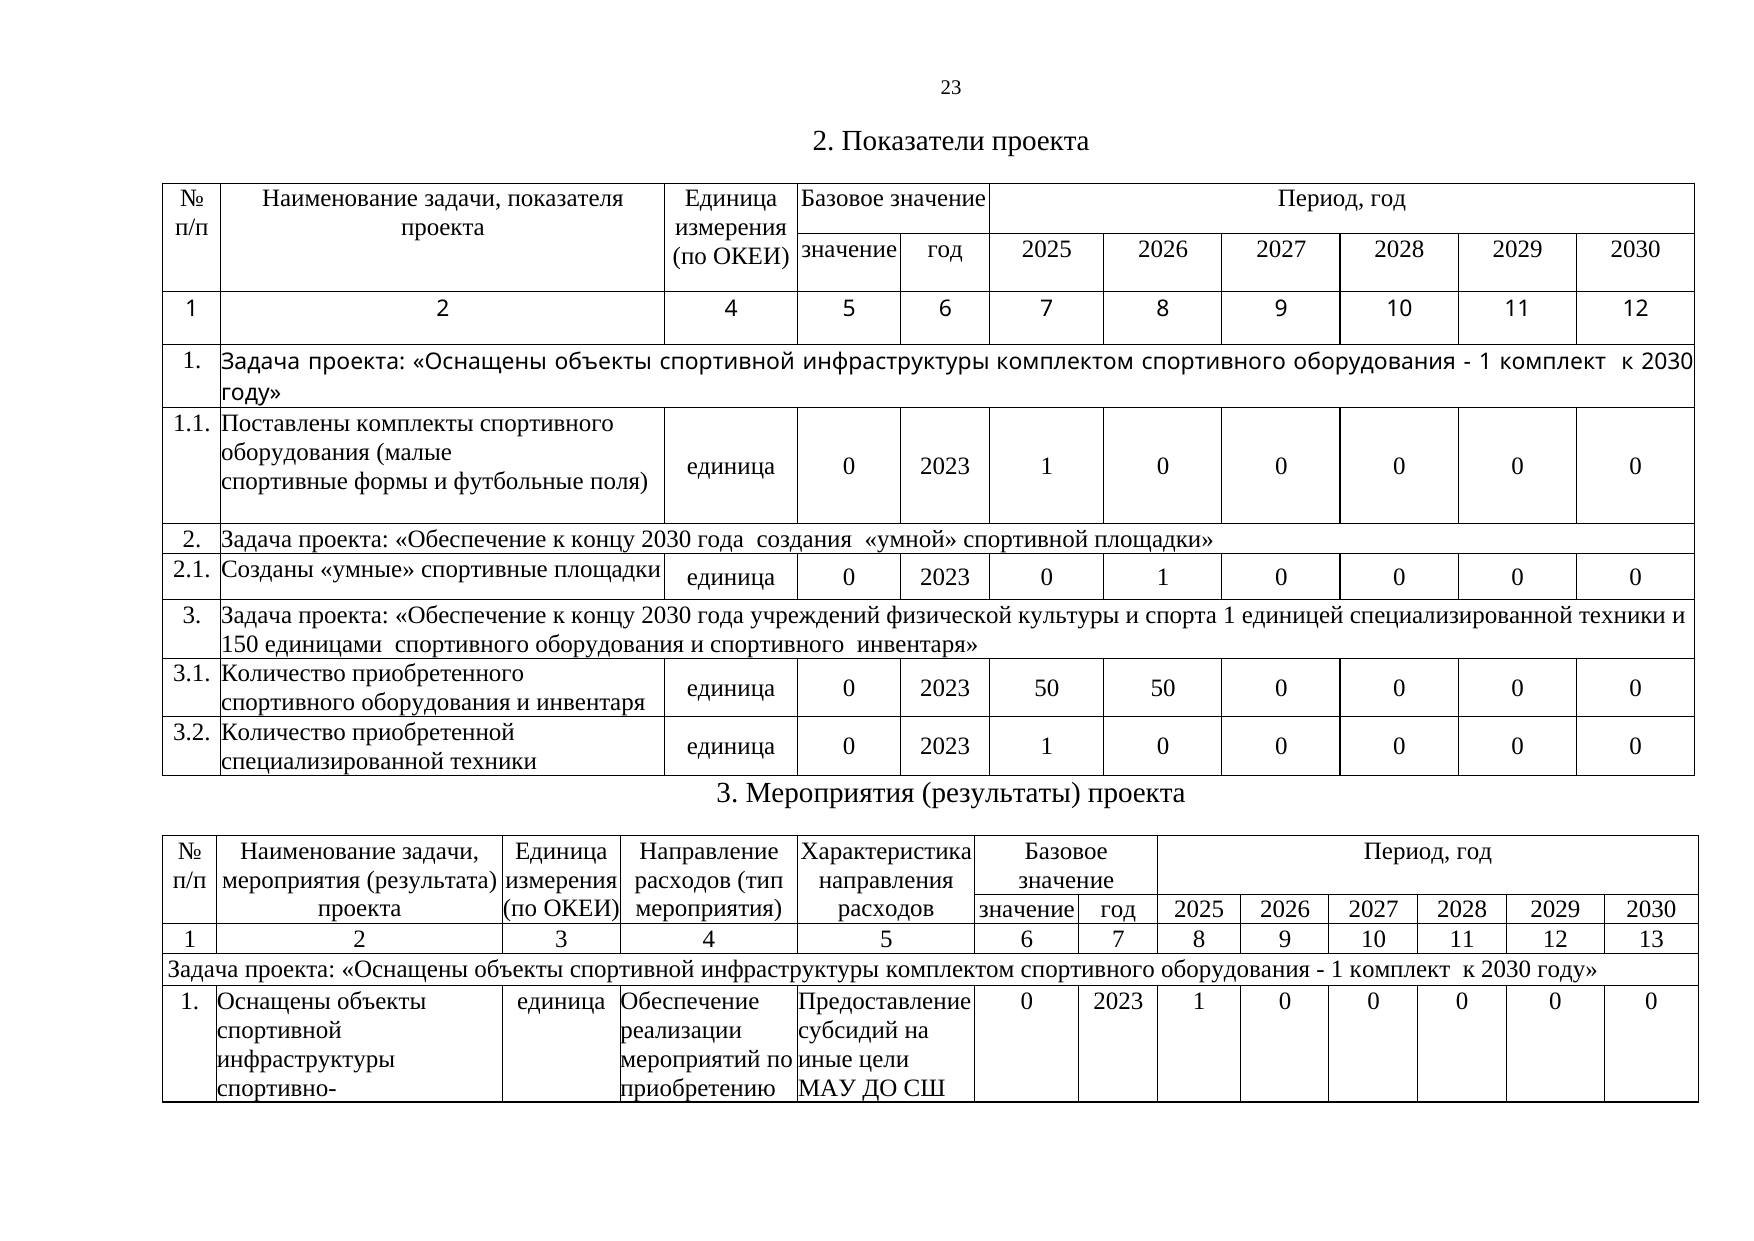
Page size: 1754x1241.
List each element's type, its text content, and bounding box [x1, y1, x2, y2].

table_cell значение [975, 895, 1078, 923]
table_cell 8 [1158, 924, 1240, 953]
table_cell 2026 [1104, 234, 1221, 291]
table_cell 0 [975, 986, 1078, 1101]
table_cell 0 [1222, 554, 1339, 599]
table_cell 1. [163, 345, 220, 407]
table_cell 5 [798, 292, 900, 344]
table_cell 9 [1222, 292, 1339, 344]
table_cell 1 [1104, 554, 1221, 599]
table_cell 7 [1079, 924, 1157, 953]
table_cell единица [665, 554, 797, 599]
table_header Единица измерения (по ОКЕИ) [665, 184, 797, 291]
table_cell 11 [1418, 924, 1506, 953]
table_cell 2. [163, 524, 220, 553]
table_cell 9 [1241, 924, 1328, 953]
table_cell 0 [798, 554, 900, 599]
table_cell 10 [1329, 924, 1417, 953]
table_cell единица [665, 659, 797, 716]
table_cell 3.1. [163, 659, 220, 716]
table_cell Обеспечение реализации мероприятий по приобретению спортивно - технологического оборудования [621, 986, 797, 1101]
table_cell Предоставление субсидий на иные цели МАУ ДО СШ «Сухона» [798, 986, 974, 1101]
table_cell единица [503, 986, 620, 1101]
table_cell Задача проекта: «Оснащены объекты спортивной инфраструктуры комплектом спортивного оборудования - 1 комплект к 2030 году» [163, 954, 1698, 985]
table_cell 2030 [1605, 895, 1698, 923]
table_cell 2023 [1079, 986, 1157, 1101]
table_cell 2023 [901, 659, 989, 716]
table_header № п/п [163, 836, 216, 923]
table_cell 12 [1577, 292, 1694, 344]
table_cell 0 [1459, 717, 1576, 774]
text 3. Мероприятия (результаты) проекта [207, 776, 1695, 809]
table_header Характеристика направления расходов [798, 836, 974, 923]
table_cell единица [665, 717, 797, 774]
table_cell Задача проекта: «Оснащены объекты спортивной инфраструктуры комплектом спортивного оборудования - 1 комплект к 2030 году» [221, 345, 1694, 407]
table_header Базовое значение [975, 836, 1157, 893]
table_header Направление расходов (тип мероприятия) [621, 836, 797, 923]
table_cell 12 [1507, 924, 1604, 953]
table_cell 0 [1577, 659, 1694, 716]
table_cell 2026 [1241, 895, 1328, 923]
table_cell 2030 [1577, 234, 1694, 291]
table_cell 2023 [901, 408, 989, 523]
table_cell 0 [1605, 986, 1698, 1101]
table_header Единица измерения (по ОКЕИ) [503, 836, 620, 923]
table_header Базовое значение [798, 184, 989, 233]
table_cell 2025 [1158, 895, 1240, 923]
table_cell Поставлены комплекты спортивного оборудования (малые спортивные формы и футбольные поля) [221, 408, 664, 523]
table_header Наименование задачи, мероприятия (результата) проекта [217, 836, 502, 923]
table_cell 3 [503, 924, 620, 953]
table_cell 1 [990, 408, 1103, 523]
table_cell год [1079, 895, 1157, 923]
table_cell 0 [1577, 717, 1694, 774]
table_cell 0 [798, 717, 900, 774]
table_cell 3.2. [163, 717, 220, 774]
table_cell 1 [163, 292, 220, 344]
table_cell 2029 [1459, 234, 1576, 291]
table_cell 2025 [990, 234, 1103, 291]
table_cell 0 [1459, 554, 1576, 599]
table_cell 2023 [901, 554, 989, 599]
table_cell 2.1. [163, 554, 220, 599]
table_cell 0 [1222, 717, 1339, 774]
table_cell 0 [1222, 408, 1339, 523]
table_cell 6 [975, 924, 1078, 953]
table_cell значение [798, 234, 900, 291]
table_cell 0 [798, 659, 900, 716]
table_cell 4 [621, 924, 797, 953]
table_cell 1 [163, 924, 216, 953]
table_header Период, год [990, 184, 1694, 233]
table_cell Задача проекта: «Обеспечение к концу 2030 года учреждений физической культуры и спорта 1 единицей специализированной техники и 150 единицами спортивного оборудования и спортивного инвентаря» [221, 600, 1694, 657]
table_cell 10 [1341, 292, 1458, 344]
table_cell единица [665, 408, 797, 523]
table_header Период, год [1158, 836, 1698, 893]
table_cell 0 [1459, 408, 1576, 523]
table_cell 2023 [901, 717, 989, 774]
table_cell 0 [1341, 659, 1458, 716]
table_cell 2029 [1507, 895, 1604, 923]
table_cell 0 [1341, 408, 1458, 523]
table_cell 0 [1459, 659, 1576, 716]
table_cell 2 [221, 292, 664, 344]
table_cell год [901, 234, 989, 291]
table_cell 0 [1507, 986, 1604, 1101]
table_cell Созданы «умные» спортивные площадки [221, 554, 664, 599]
table_cell Количество приобретенного спортивного оборудования и инвентаря [221, 659, 664, 716]
table_cell Количество приобретенной специализированной техники [221, 717, 664, 774]
table_cell 2027 [1222, 234, 1339, 291]
table_cell 3. [163, 600, 220, 657]
table_cell 0 [1329, 986, 1417, 1101]
table_cell 1.1. [163, 408, 220, 523]
table_cell 2028 [1418, 895, 1506, 923]
table_cell 0 [1418, 986, 1506, 1101]
table_cell 7 [990, 292, 1103, 344]
table_cell 4 [665, 292, 797, 344]
table_cell 0 [1104, 408, 1221, 523]
table_cell Задача проекта: «Обеспечение к концу 2030 года создания «умной» спортивной площадки» [221, 524, 1694, 553]
table_cell 0 [1577, 554, 1694, 599]
table_cell 0 [1341, 554, 1458, 599]
table_cell Оснащены объекты спортивной инфраструктуры спортивно-технологическим оборудованием [217, 986, 502, 1101]
table_header Наименование задачи, показателя проекта [221, 184, 664, 291]
table_cell 1 [990, 717, 1103, 774]
table_cell 8 [1104, 292, 1221, 344]
table_cell 2 [217, 924, 502, 953]
table_cell 0 [990, 554, 1103, 599]
table_header № п/п [163, 184, 220, 291]
table_cell 5 [798, 924, 974, 953]
table_cell 0 [1341, 717, 1458, 774]
table_cell 0 [1104, 717, 1221, 774]
table_cell 1 [1158, 986, 1240, 1101]
table_cell 50 [990, 659, 1103, 716]
table_cell 50 [1104, 659, 1221, 716]
table_cell 1. [163, 986, 216, 1101]
table_cell 0 [1577, 408, 1694, 523]
table_cell 11 [1459, 292, 1576, 344]
text 2. Показатели проекта [207, 123, 1695, 157]
table_cell 13 [1605, 924, 1698, 953]
table_cell 6 [901, 292, 989, 344]
table_cell 0 [798, 408, 900, 523]
table_cell 2028 [1341, 234, 1458, 291]
table_cell 0 [1222, 659, 1339, 716]
table_cell 2027 [1329, 895, 1417, 923]
table_cell 0 [1241, 986, 1328, 1101]
